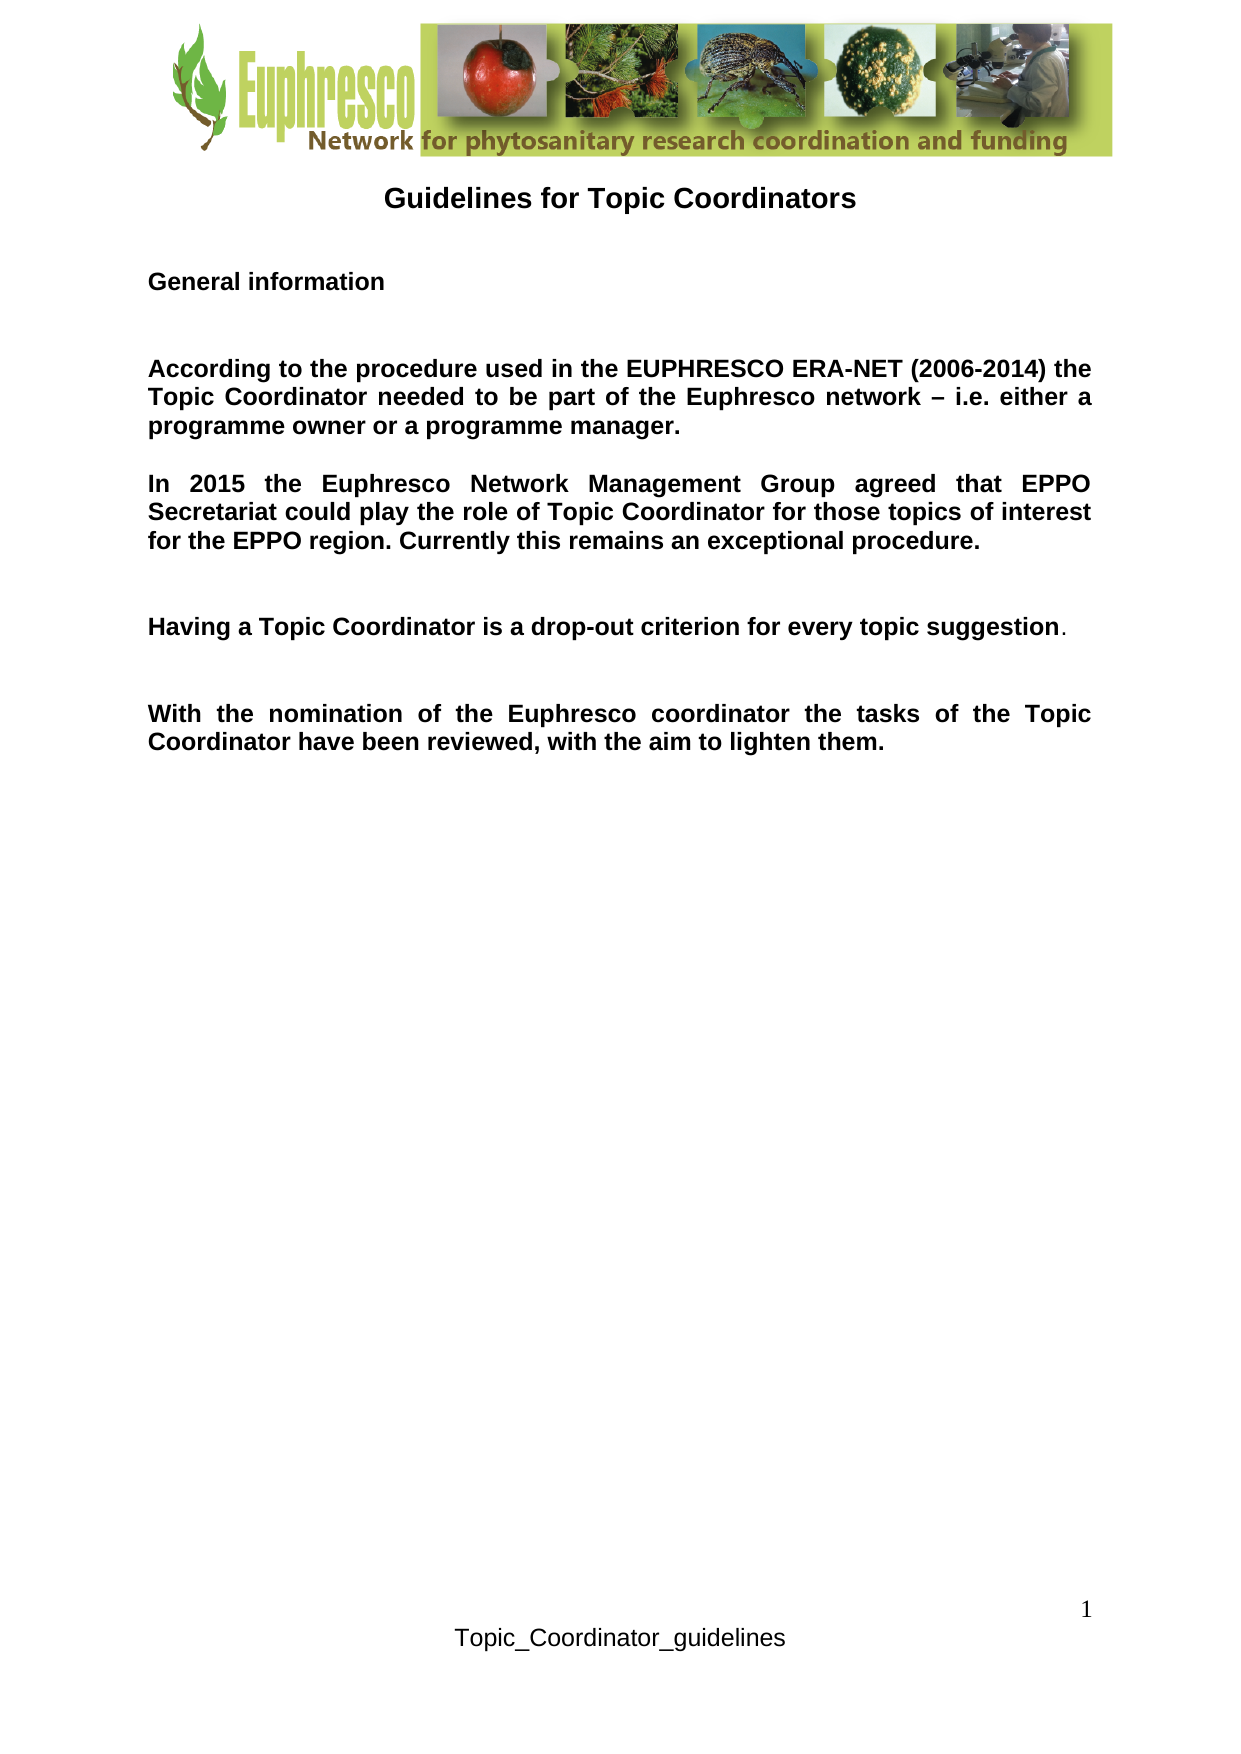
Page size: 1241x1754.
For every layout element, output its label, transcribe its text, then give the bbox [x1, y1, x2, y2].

text Guidelines for Topic Coordinators [148, 148, 1093, 215]
text Having a Topic Coordinator is a drop-out criterion for every topic suggestion. [148, 612, 1093, 641]
text With the nomination of the Euphresco coordinator the tasks of the Topic Coordinator have been reviewed, with the aim to lighten them. [148, 699, 1093, 756]
text In 2015 the Euphresco Network Management Group agreed that EPPO Secretariat could play the role of Topic Coordinator for those topics of interest for the EPPO region. Currently this remains an exceptional procedure. [148, 469, 1093, 555]
text According to the procedure used in the EUPHRESCO ERA-NET (2006-2014) the Topic Coordinator needed to be part of the Euphresco network – i.e. either a programme owner or a programme manager. [148, 354, 1093, 440]
picture [171, 1, 1112, 161]
text General information [148, 267, 1093, 296]
